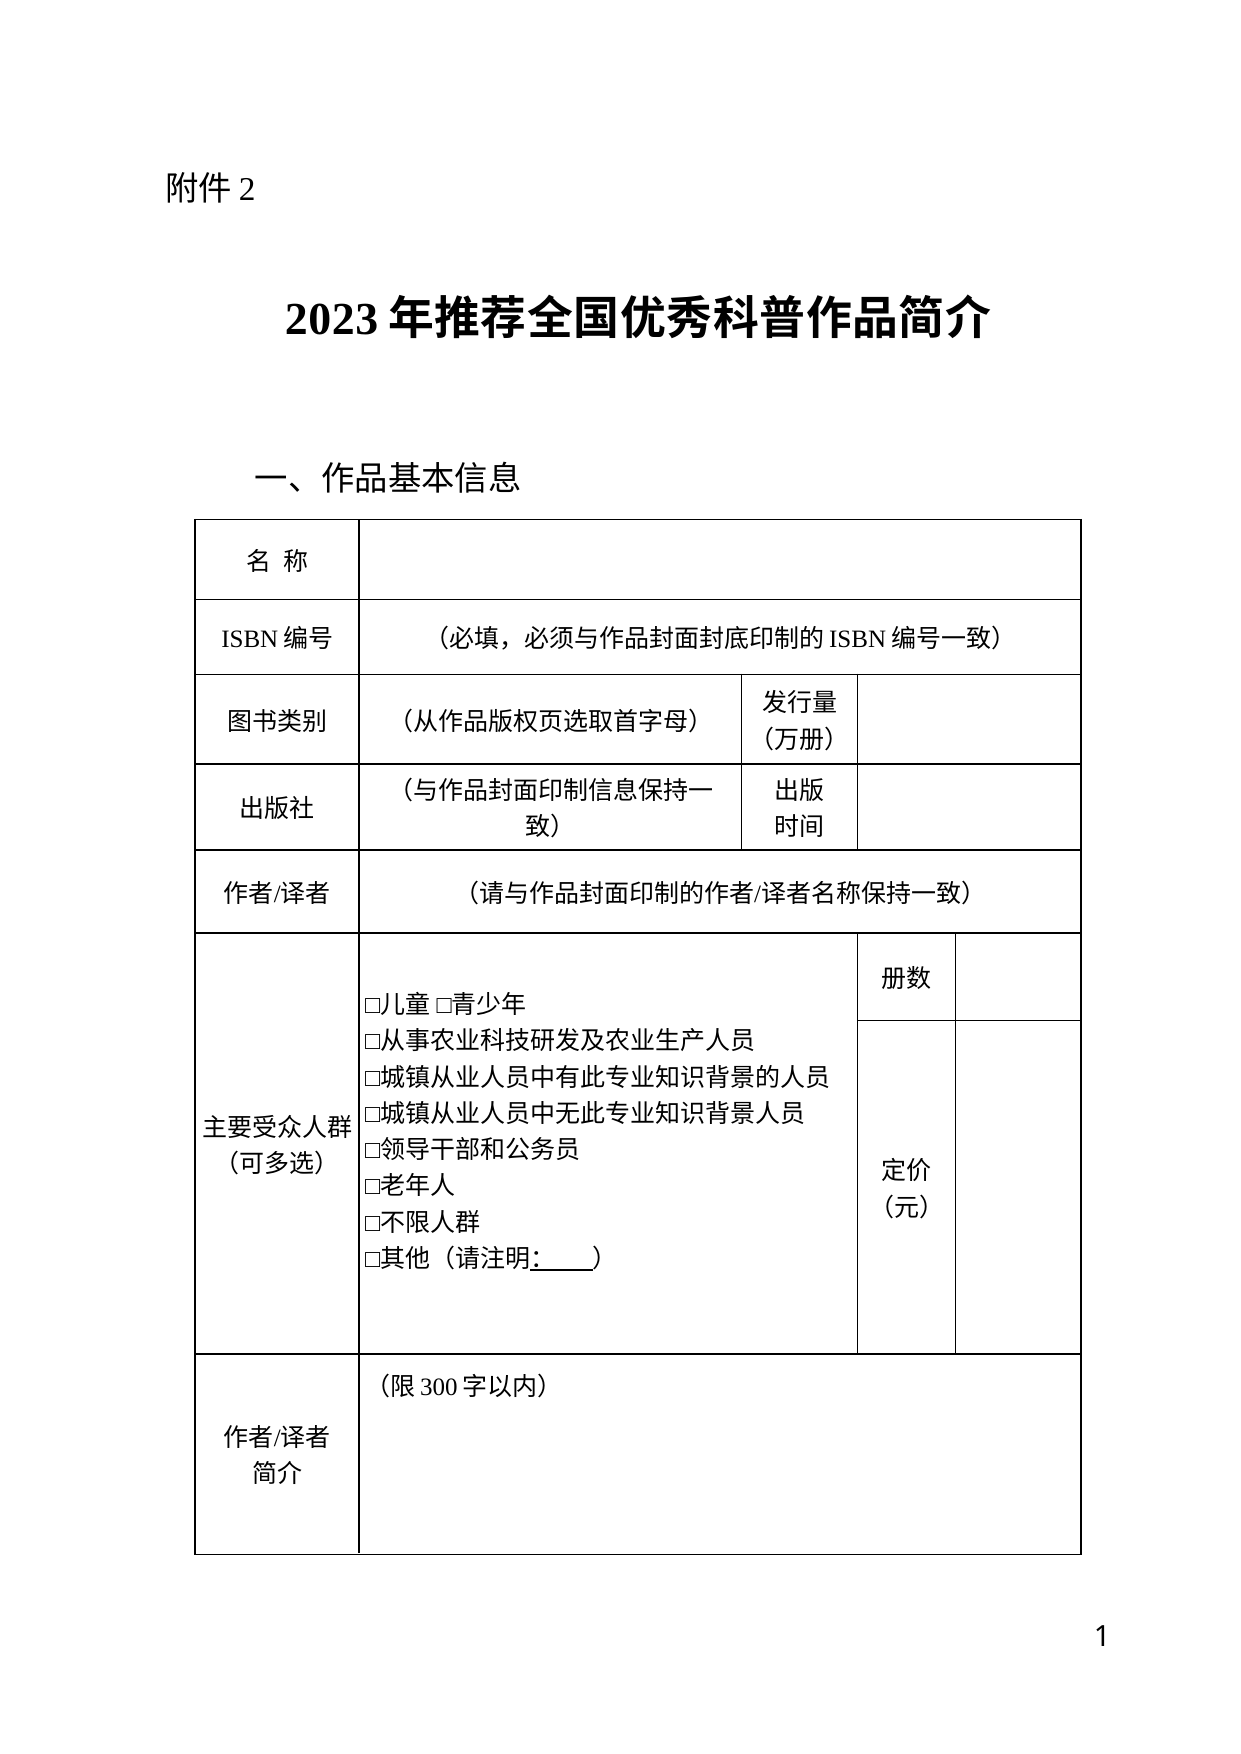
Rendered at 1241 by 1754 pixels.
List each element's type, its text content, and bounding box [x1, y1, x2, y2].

table_cell 图书类别 [196, 675, 358, 763]
table_cell （请与作品封面印制的作者/译者名称保持一致） [360, 851, 1080, 932]
table_cell [858, 675, 1080, 763]
table_cell ISBN编号 [196, 600, 358, 673]
table_cell [858, 765, 1080, 849]
table_cell 册数 [858, 934, 955, 1020]
text 2023年推荐全国优秀科普作品简介 [165, 281, 1110, 347]
table_cell （限300字以内） [360, 1355, 1080, 1553]
table_cell 发行量 （万册） [742, 675, 856, 763]
table_cell （与作品封面印制信息保持一致） [360, 765, 741, 849]
table_cell 定价 （元） [858, 1021, 955, 1353]
table_cell [956, 934, 1080, 1020]
table_cell □儿童 □青少年 □从事农业科技研发及农业生产人员 □城镇从业人员中有此专业知识背景的人员 □城镇从业人员中无此专业知识背景人员 □领导干部和公务员 □老年人 □不限人群 □其他（请注明： ） [360, 934, 857, 1353]
table_cell 作者/译者 简介 [196, 1355, 358, 1553]
table_header [360, 520, 1080, 599]
table_cell 作者/译者 [196, 851, 358, 932]
table_cell 主要受众人群（可多选） [196, 934, 358, 1353]
subtitle 一、作品基本信息 [165, 451, 1110, 499]
table_cell （必填，必须与作品封面封底印制的ISBN编号一致） [360, 600, 1080, 673]
table_cell 出版社 [196, 765, 358, 849]
table_cell [956, 1021, 1080, 1353]
table_header 名 称 [196, 520, 358, 599]
table_cell 出版 时间 [742, 765, 856, 849]
table_cell （从作品版权页选取首字母） [360, 675, 741, 763]
subtitle 附件2 [165, 162, 1110, 210]
